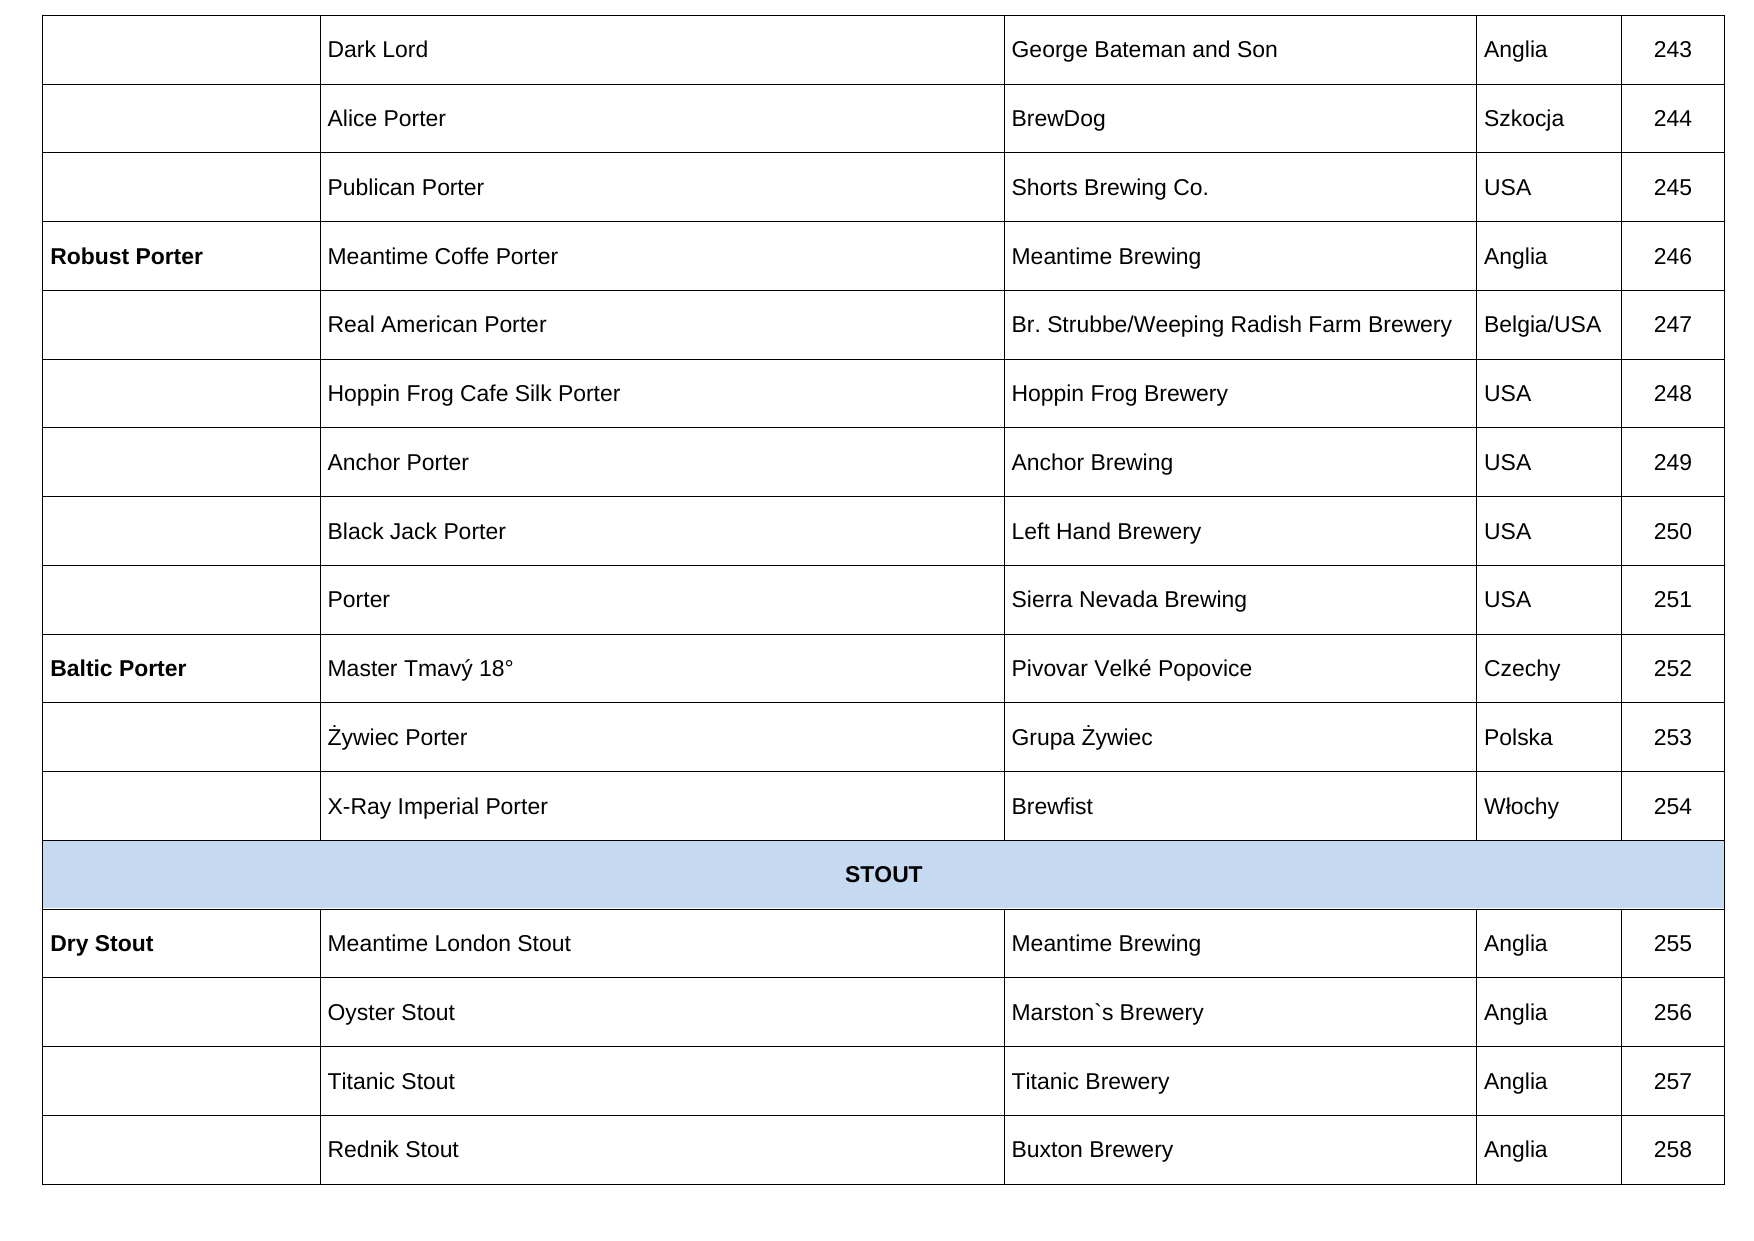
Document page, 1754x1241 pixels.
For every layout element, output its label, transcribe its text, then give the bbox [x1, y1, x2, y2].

table_cell Alice Porter [321, 85, 1004, 152]
table_cell Pivovar Velké Popovice [1005, 635, 1476, 702]
table_cell USA [1477, 360, 1621, 427]
table_cell 243 [1622, 16, 1724, 83]
table_cell 251 [1622, 566, 1724, 633]
table_cell 258 [1622, 1116, 1724, 1183]
table_cell Anglia [1477, 978, 1621, 1046]
table_cell Meantime Brewing [1005, 910, 1476, 977]
table_cell [43, 497, 320, 565]
table_cell USA [1477, 497, 1621, 565]
table_cell Hoppin Frog Brewery [1005, 360, 1476, 427]
table_cell [43, 772, 320, 840]
table_cell 256 [1622, 978, 1724, 1046]
table_cell 254 [1622, 772, 1724, 840]
table_cell 257 [1622, 1047, 1724, 1115]
table_cell Porter [321, 566, 1004, 633]
table_cell 247 [1622, 291, 1724, 358]
table_cell Meantime Brewing [1005, 222, 1476, 290]
table_cell BrewDog [1005, 85, 1476, 152]
table_cell Żywiec Porter [321, 703, 1004, 771]
table_cell Rednik Stout [321, 1116, 1004, 1183]
table_cell Buxton Brewery [1005, 1116, 1476, 1183]
table_cell Black Jack Porter [321, 497, 1004, 565]
table_cell Master Tmavý 18° [321, 635, 1004, 702]
table_cell [43, 360, 320, 427]
table_cell Meantime London Stout [321, 910, 1004, 977]
table_cell Polska [1477, 703, 1621, 771]
table_cell [43, 703, 320, 771]
table_cell [43, 85, 320, 152]
table_cell USA [1477, 153, 1621, 221]
table_cell STOUT [43, 841, 1724, 908]
table_cell [43, 16, 320, 83]
table_cell Publican Porter [321, 153, 1004, 221]
table_cell Left Hand Brewery [1005, 497, 1476, 565]
table_cell 249 [1622, 428, 1724, 496]
table_cell Szkocja [1477, 85, 1621, 152]
table_cell 245 [1622, 153, 1724, 221]
table_cell [43, 566, 320, 633]
table_cell Robust Porter [43, 222, 320, 290]
table_cell Dry Stout [43, 910, 320, 977]
table_cell Marston`s Brewery [1005, 978, 1476, 1046]
table_cell Real American Porter [321, 291, 1004, 358]
table_cell Br. Strubbe/Weeping Radish Farm Brewery [1005, 291, 1476, 358]
table_cell Hoppin Frog Cafe Silk Porter [321, 360, 1004, 427]
table_cell Anglia [1477, 1116, 1621, 1183]
table_cell Anglia [1477, 222, 1621, 290]
table_cell [43, 978, 320, 1046]
table_cell Titanic Brewery [1005, 1047, 1476, 1115]
table_cell 252 [1622, 635, 1724, 702]
table_cell [43, 291, 320, 358]
table_cell Baltic Porter [43, 635, 320, 702]
table_cell Titanic Stout [321, 1047, 1004, 1115]
table_cell X-Ray Imperial Porter [321, 772, 1004, 840]
table_cell 250 [1622, 497, 1724, 565]
table_cell Shorts Brewing Co. [1005, 153, 1476, 221]
table_cell Włochy [1477, 772, 1621, 840]
table_cell Grupa Żywiec [1005, 703, 1476, 771]
table_cell 246 [1622, 222, 1724, 290]
table_cell [43, 1116, 320, 1183]
table_cell Anchor Porter [321, 428, 1004, 496]
table_cell Belgia/USA [1477, 291, 1621, 358]
table_cell 248 [1622, 360, 1724, 427]
table_cell 255 [1622, 910, 1724, 977]
table_cell USA [1477, 428, 1621, 496]
table_cell 244 [1622, 85, 1724, 152]
table_cell Anchor Brewing [1005, 428, 1476, 496]
table_cell Anglia [1477, 16, 1621, 83]
table_cell Anglia [1477, 1047, 1621, 1115]
table_cell [43, 428, 320, 496]
table_cell USA [1477, 566, 1621, 633]
table_cell Dark Lord [321, 16, 1004, 83]
table_cell Meantime Coffe Porter [321, 222, 1004, 290]
table_cell Oyster Stout [321, 978, 1004, 1046]
table_cell Anglia [1477, 910, 1621, 977]
table_cell [43, 153, 320, 221]
table_cell George Bateman and Son [1005, 16, 1476, 83]
table_cell Sierra Nevada Brewing [1005, 566, 1476, 633]
table_cell 253 [1622, 703, 1724, 771]
table_cell Czechy [1477, 635, 1621, 702]
table_cell [43, 1047, 320, 1115]
table_cell Brewfist [1005, 772, 1476, 840]
